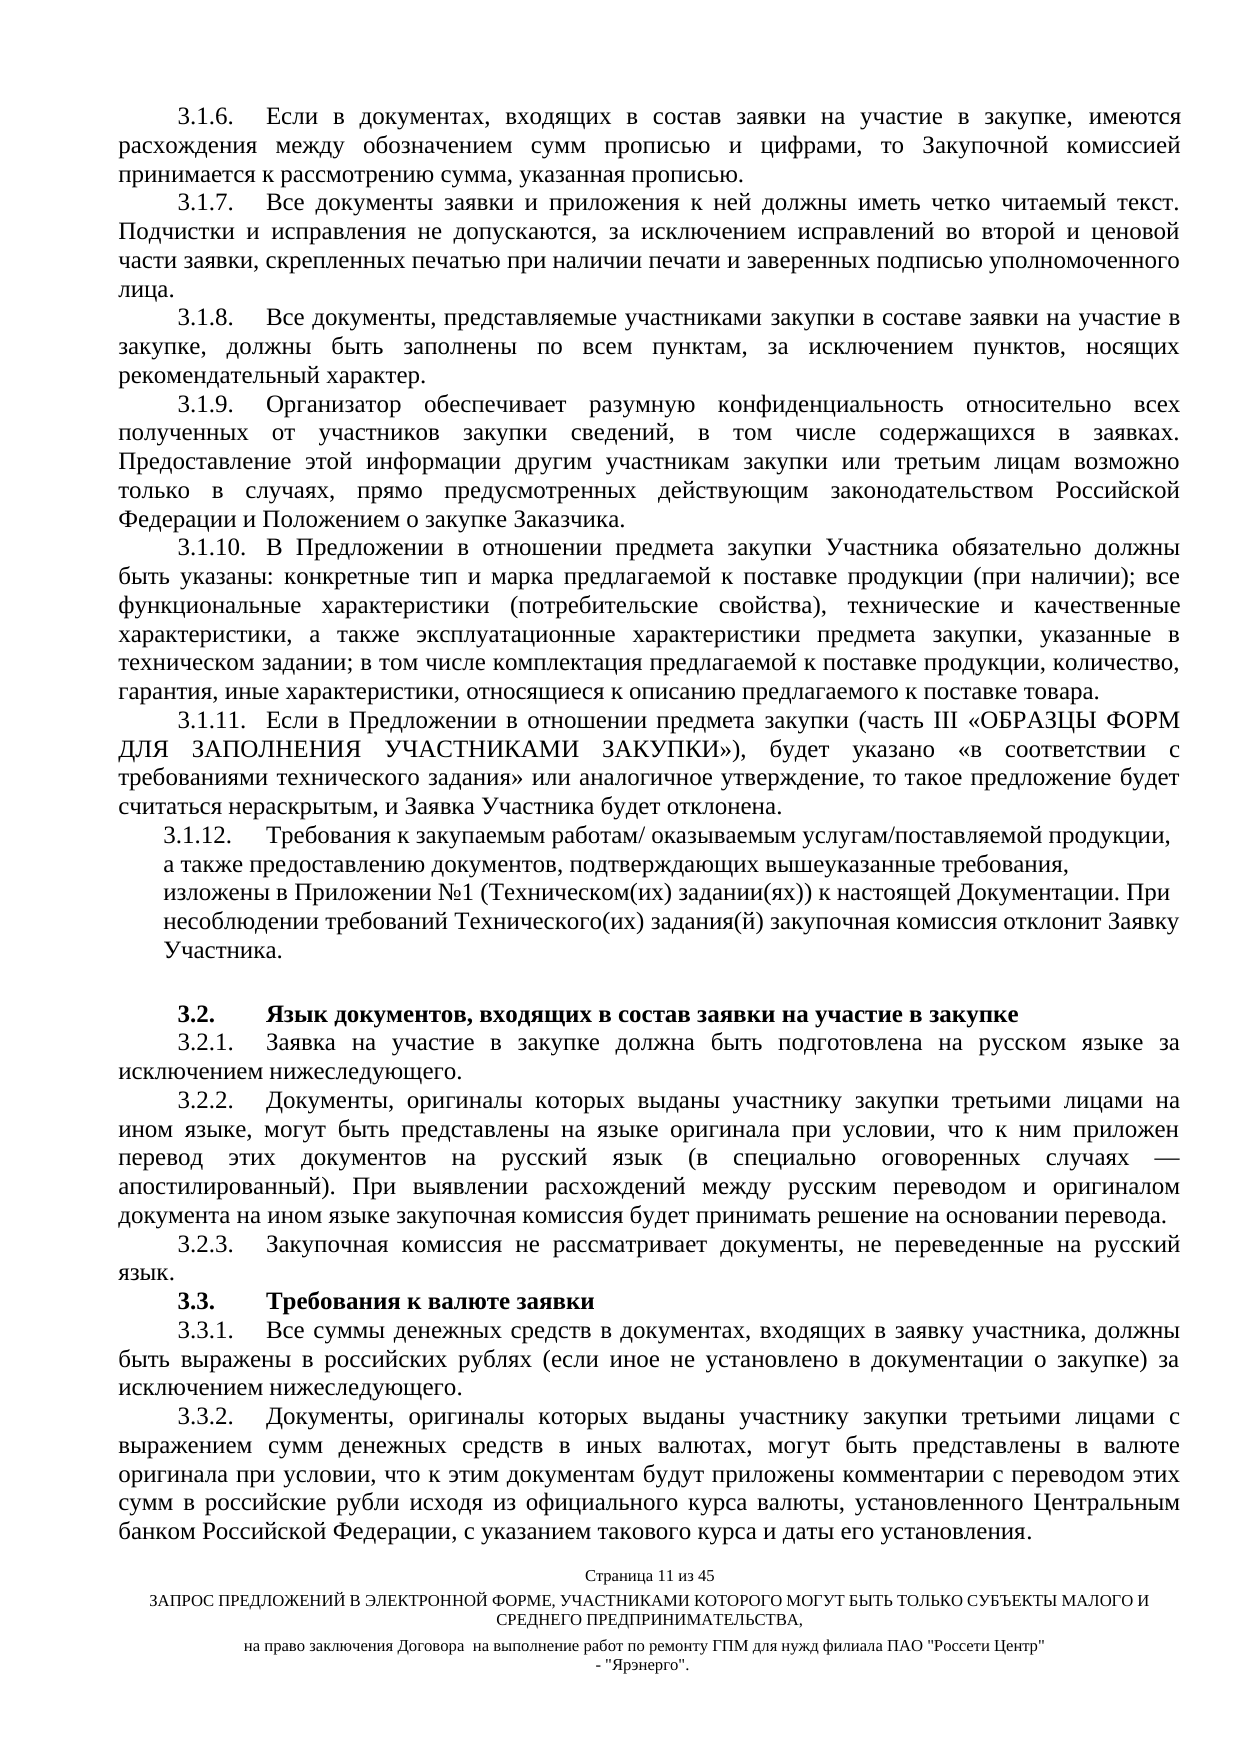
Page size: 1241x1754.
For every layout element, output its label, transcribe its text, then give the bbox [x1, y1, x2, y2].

subtitle Требования к валюте заявки [118, 1286, 1181, 1315]
subtitle Все документы заявки и приложения к ней должны иметь четко читаемый текст. Подчистки и исправления не допускаются, за исключением исправлений во второй и ценовой части заявки, скрепленных печатью при наличии печати и заверенных подписью уполномоченного лица. [118, 187, 1181, 302]
subtitle Документы, оригиналы которых выданы участнику закупки третьими лицами с выражением сумм денежных средств в иных валютах, могут быть представлены в валюте оригинала при условии, что к этим документам будут приложены комментарии с переводом этих сумм в российские рубли исходя из официального курса валюты, установленного Центральным банком Российской Федерации, с указанием такового курса и даты его установления. [118, 1401, 1181, 1545]
subtitle В Предложении в отношении предмета закупки Участника обязательно должны быть указаны: конкретные тип и марка предлагаемой к поставке продукции (при наличии); все функциональные характеристики (потребительские свойства), технические и качественные характеристики, а также эксплуатационные характеристики предмета закупки, указанные в техническом задании; в том числе комплектация предлагаемой к поставке продукции, количество, гарантия, иные характеристики, относящиеся к описанию предлагаемого к поставке товара. [118, 532, 1181, 705]
subtitle Если в документах, входящих в состав заявки на участие в закупке, имеются расхождения между обозначением сумм прописью и цифрами, то Закупочной комиссией принимается к рассмотрению сумма, указанная прописью. [118, 101, 1181, 187]
subtitle Заявка на участие в закупке должна быть подготовлена на русском языке за исключением нижеследующего. [118, 1027, 1181, 1085]
subtitle Все документы, представляемые участниками закупки в составе заявки на участие в закупке, должны быть заполнены по всем пунктам, за исключением пунктов, носящих рекомендательный характер. [118, 302, 1181, 389]
subtitle Документы, оригиналы которых выданы участнику закупки третьими лицами на ином языке, могут быть представлены на языке оригинала при условии, что к ним приложен перевод этих документов на русский язык (в специально оговоренных случаях — апостилированный). При выявлении расхождений между русским переводом и оригиналом документа на ином языке закупочная комиссия будет принимать решение на основании перевода. [118, 1085, 1181, 1229]
subtitle Язык документов, входящих в состав заявки на участие в закупке [118, 999, 1181, 1027]
subtitle Закупочная комиссия не рассматривает документы, не переведенные на русский язык. [118, 1229, 1181, 1286]
subtitle Организатор обеспечивает разумную конфиденциальность относительно всех полученных от участников закупки сведений, в том числе содержащихся в заявках. Предоставление этой информации другим участникам закупки или третьим лицам возможно только в случаях, прямо предусмотренных действующим законодательством Российской Федерации и Положением о закупке Заказчика. [118, 389, 1181, 532]
subtitle Все суммы денежных средств в документах, входящих в заявку участника, должны быть выражены в российских рублях (если иное не установлено в документации о закупке) за исключением нижеследующего. [118, 1315, 1181, 1401]
subtitle Если в Предложении в отношении предмета закупки (часть III «ОБРАЗЦЫ ФОРМ ДЛЯ ЗАПОЛНЕНИЯ УЧАСТНИКАМИ ЗАКУПКИ»), будет указано «в соответствии с требованиями технического задания» или аналогичное утверждение, то такое предложение будет считаться нераскрытым, и Заявка Участника будет отклонена. [118, 705, 1181, 820]
list 3.1.12. Требования к закупаемым работам/ оказываемым услугам/поставляемой продукции, а также предоставлению документов, подтверждающих вышеуказанные требования, изложены в Приложении №1 (Техническом(их) задании(ях)) к настоящей Документации. При несоблюдении требований Технического(их) задания(й) закупочная комиссия отклонит Заявку Участника. [163, 820, 1181, 964]
